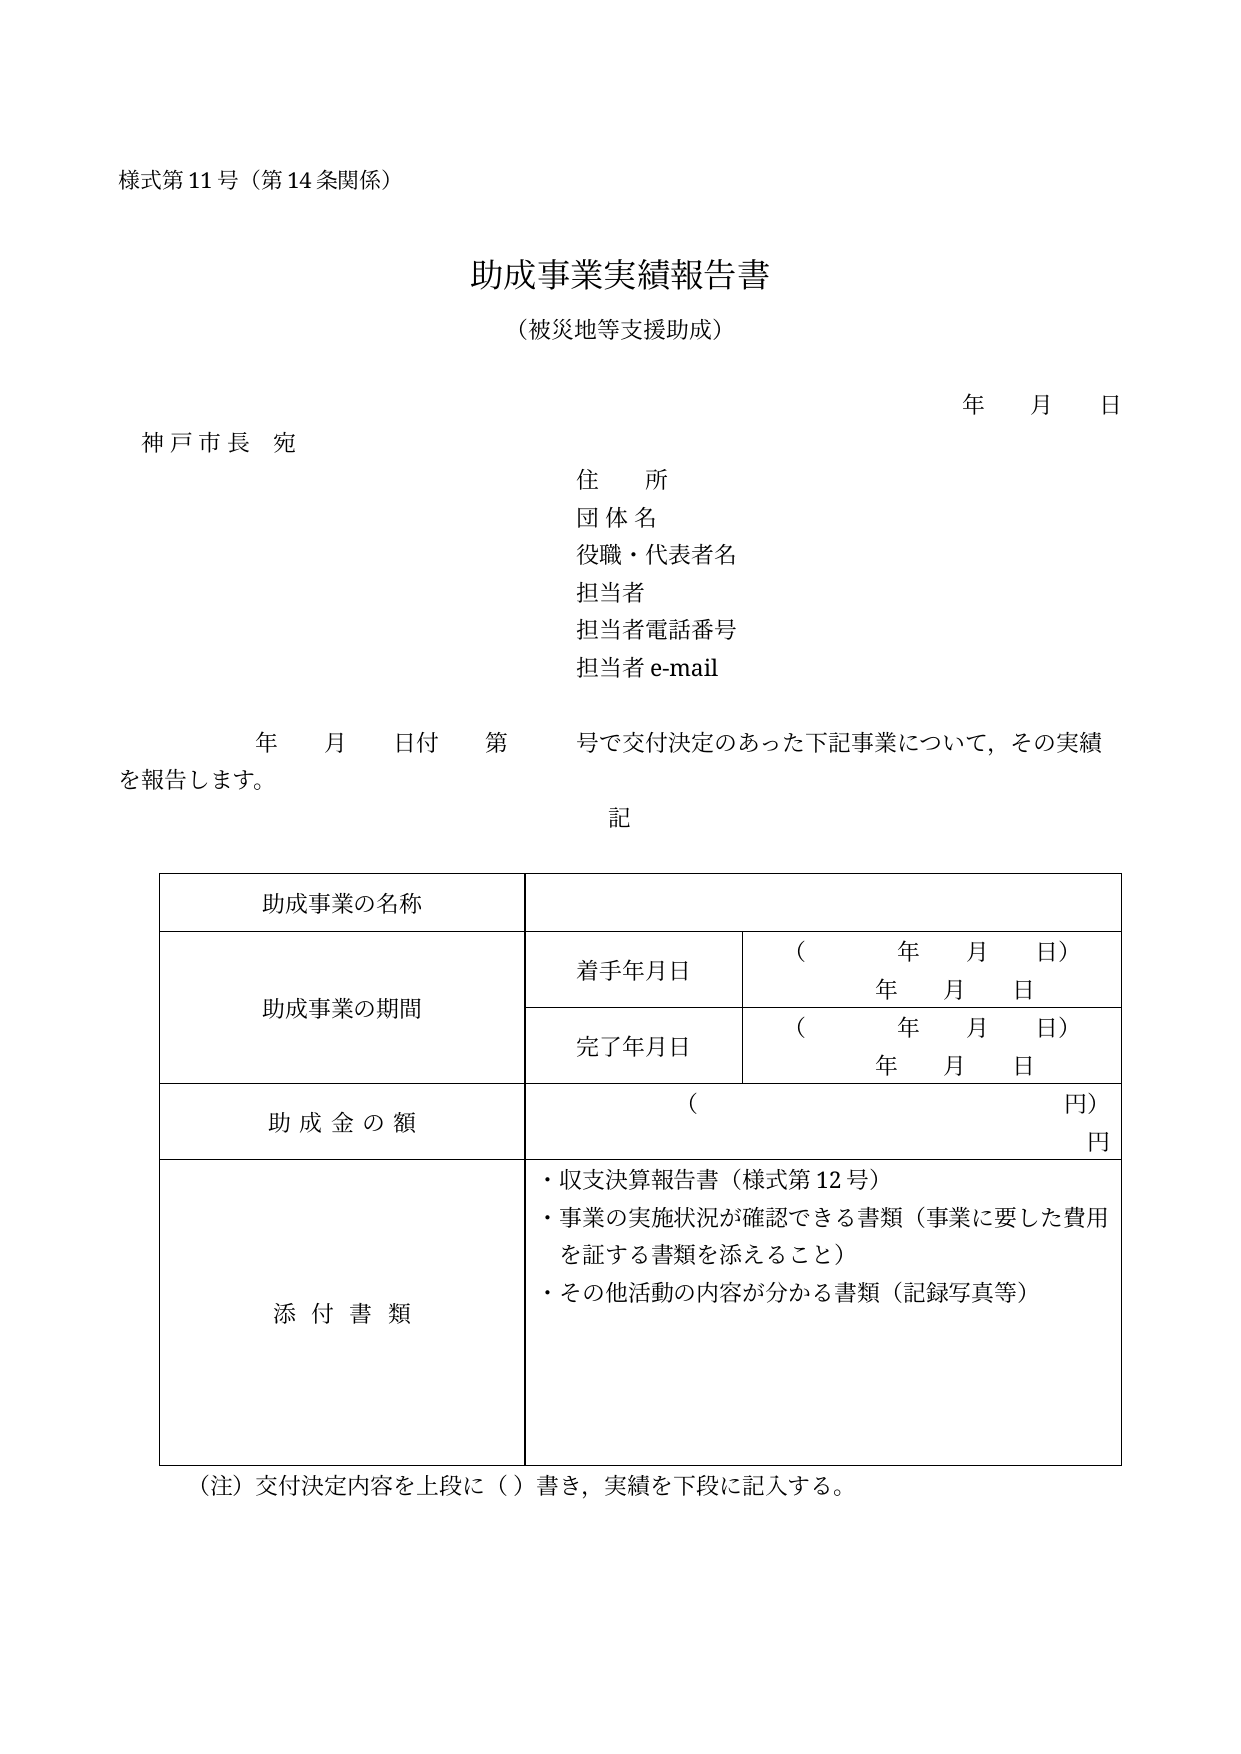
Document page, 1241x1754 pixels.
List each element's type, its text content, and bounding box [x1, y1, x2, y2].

table_cell （ 円） 円 [526, 1084, 1121, 1159]
text 神 戸 市 長 宛 [118, 423, 1122, 460]
table_cell 完了年月日 [526, 1008, 742, 1083]
text 記 [118, 798, 1122, 835]
table_header 助成事業の名称 [160, 874, 524, 931]
table_cell （ 年 月 日） 年 月 日 [743, 1008, 1121, 1083]
text 担当者e-mail [118, 648, 1122, 685]
table_cell 添付書類 [160, 1160, 524, 1465]
text 団 体 名 [118, 498, 1122, 535]
table_cell 助成事業の期間 [160, 932, 524, 1083]
text 住 所 [118, 460, 1122, 498]
text 担当者 [118, 573, 1122, 610]
table_cell （ 年 月 日） 年 月 日 [743, 932, 1121, 1007]
table_header [526, 874, 1121, 931]
table_cell ・収支決算報告書（様式第12号） ・事業の実施状況が確認できる書類（事業に要した費用を証する書類を添えること） ・その他活動の内容が分かる書類（記録写真等） [526, 1160, 1121, 1465]
table_cell 助成金の額 [160, 1084, 524, 1159]
text 年 月 日付 第 号で交付決定のあった下記事業について，その実績を報告します。 [118, 723, 1122, 798]
text 様式第11号（第14条関係） [118, 160, 1122, 198]
text 助成事業実績報告書 [118, 235, 1122, 310]
text （被災地等支援助成） [118, 310, 1122, 348]
text 担当者電話番号 [118, 610, 1122, 648]
text 役職・代表者名 [118, 535, 1122, 573]
text 年 月 日 [118, 385, 1122, 423]
table_cell 着手年月日 [526, 932, 742, 1007]
text （注）交付決定内容を上段に（ ）書き，実績を下段に記入する。 [118, 1466, 1122, 1504]
